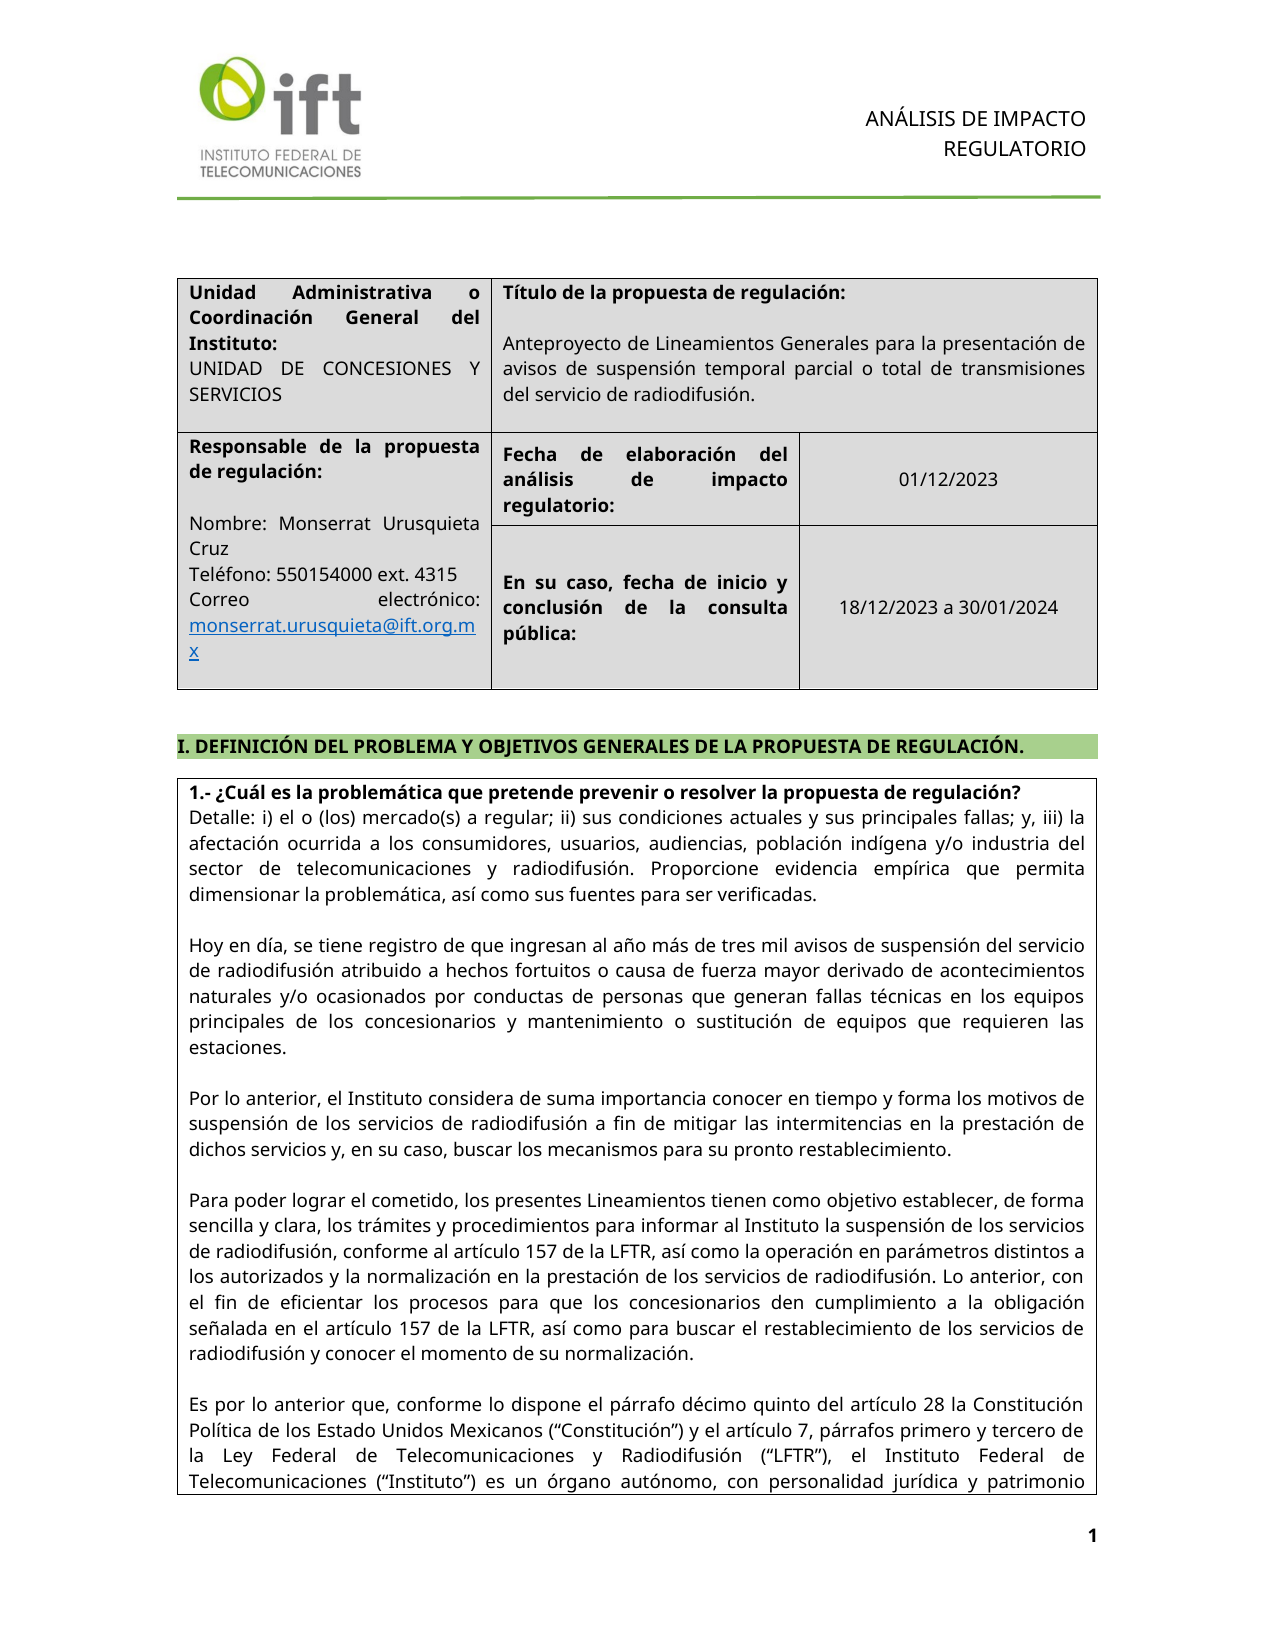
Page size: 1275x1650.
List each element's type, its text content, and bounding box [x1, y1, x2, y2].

table_header Unidad Administrativa o Coordinación General del Instituto: UNIDAD DE CONCESIONES Y SERVICIOS [178, 279, 491, 432]
table_cell En su caso, fecha de inicio y conclusión de la consulta pública: [492, 526, 799, 688]
table_cell Responsable de la propuesta de regulación: Nombre: Monserrat Urusquieta Cruz Teléfono: 550154000 ext. 4315 Correo electrónico: monserrat.urusquieta@ift.org.mx [178, 433, 491, 688]
table_cell 18/12/2023 a 30/01/2024 [800, 526, 1097, 688]
table_cell Fecha de elaboración del análisis de impacto regulatorio: [492, 433, 799, 525]
picture [177, 52, 390, 196]
table_header Título de la propuesta de regulación: Anteproyecto de Lineamientos Generales para la presentación de avisos de suspensión temporal parcial o total de transmisiones del servicio de radiodifusión. [492, 279, 1097, 432]
table_cell 01/12/2023 [800, 433, 1097, 525]
text I. DEFINICIÓN DEL PROBLEMA Y OBJETIVOS GENERALES DE LA PROPUESTA DE REGULACIÓN. [177, 734, 1098, 759]
